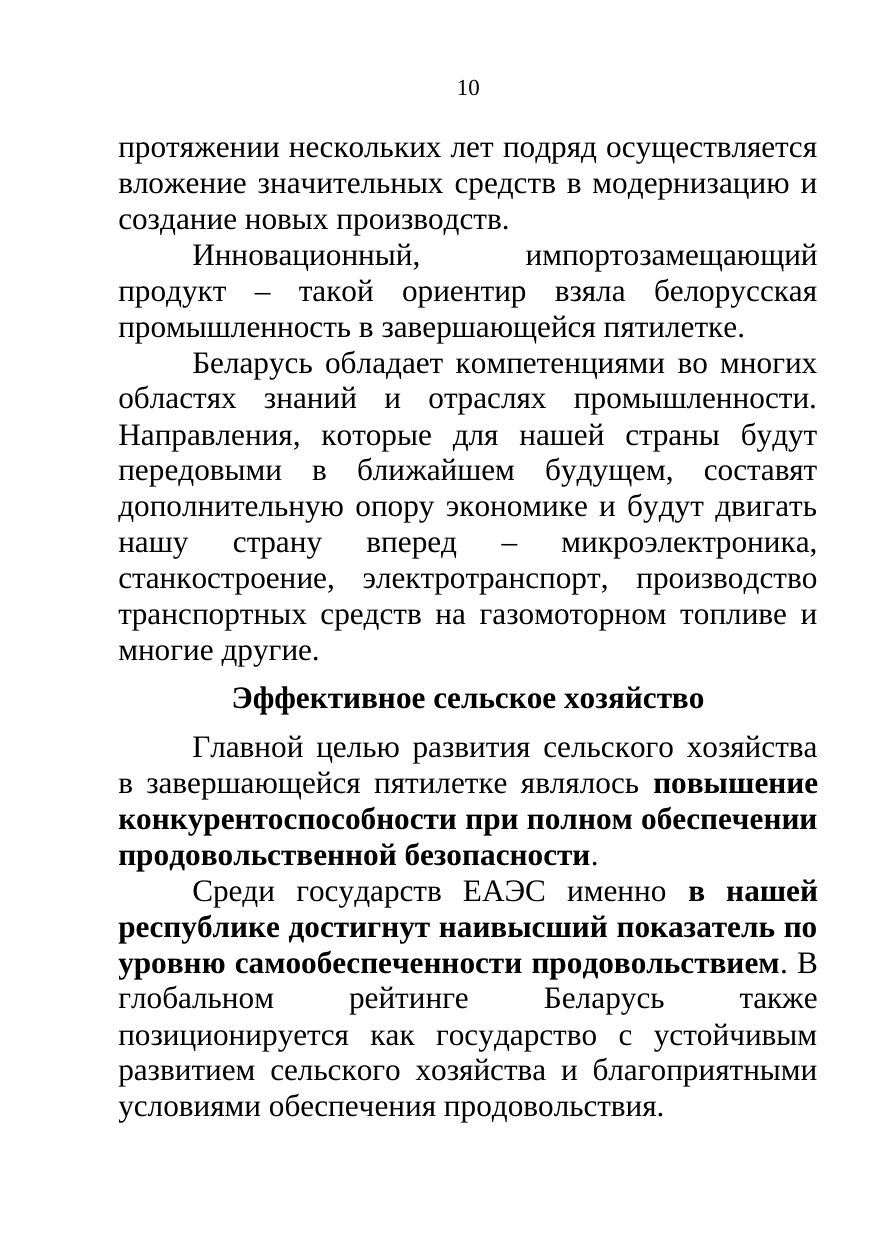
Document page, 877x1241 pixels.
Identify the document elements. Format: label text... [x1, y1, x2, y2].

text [118, 128, 818, 236]
text Беларусь обладает компетенциями во многих областях знаний и отраслях промышленности. Направления, которые для нашей страны будут передовыми в ближайшем будущем, составят дополнительную опору экономике и будут двигать нашу страну вперед – микроэлектроника, станкостроение, электротранспорт, производство транспортных средств на газомоторном топливе и многие другие. [118, 344, 818, 667]
text Инновационный, импортозамещающий продукт – такой ориентир взяла белорусская промышленность в завершающейся пятилетке. [118, 236, 818, 344]
text Эффективное сельское хозяйство [118, 680, 818, 716]
text Среди государств ЕАЭС именно в нашей республике достигнут наивысший показатель по уровню самообеспеченности продовольствием. В глобальном рейтинге Беларусь также позиционируется как государство с устойчивым развитием сельского хозяйства и благоприятными условиями обеспечения продовольствия. [118, 872, 818, 1123]
text Главной целью развития сельского хозяйства в завершающейся пятилетке являлось повышение конкурентоспособности при полном обеспечении продовольственной безопасности. [118, 728, 818, 872]
